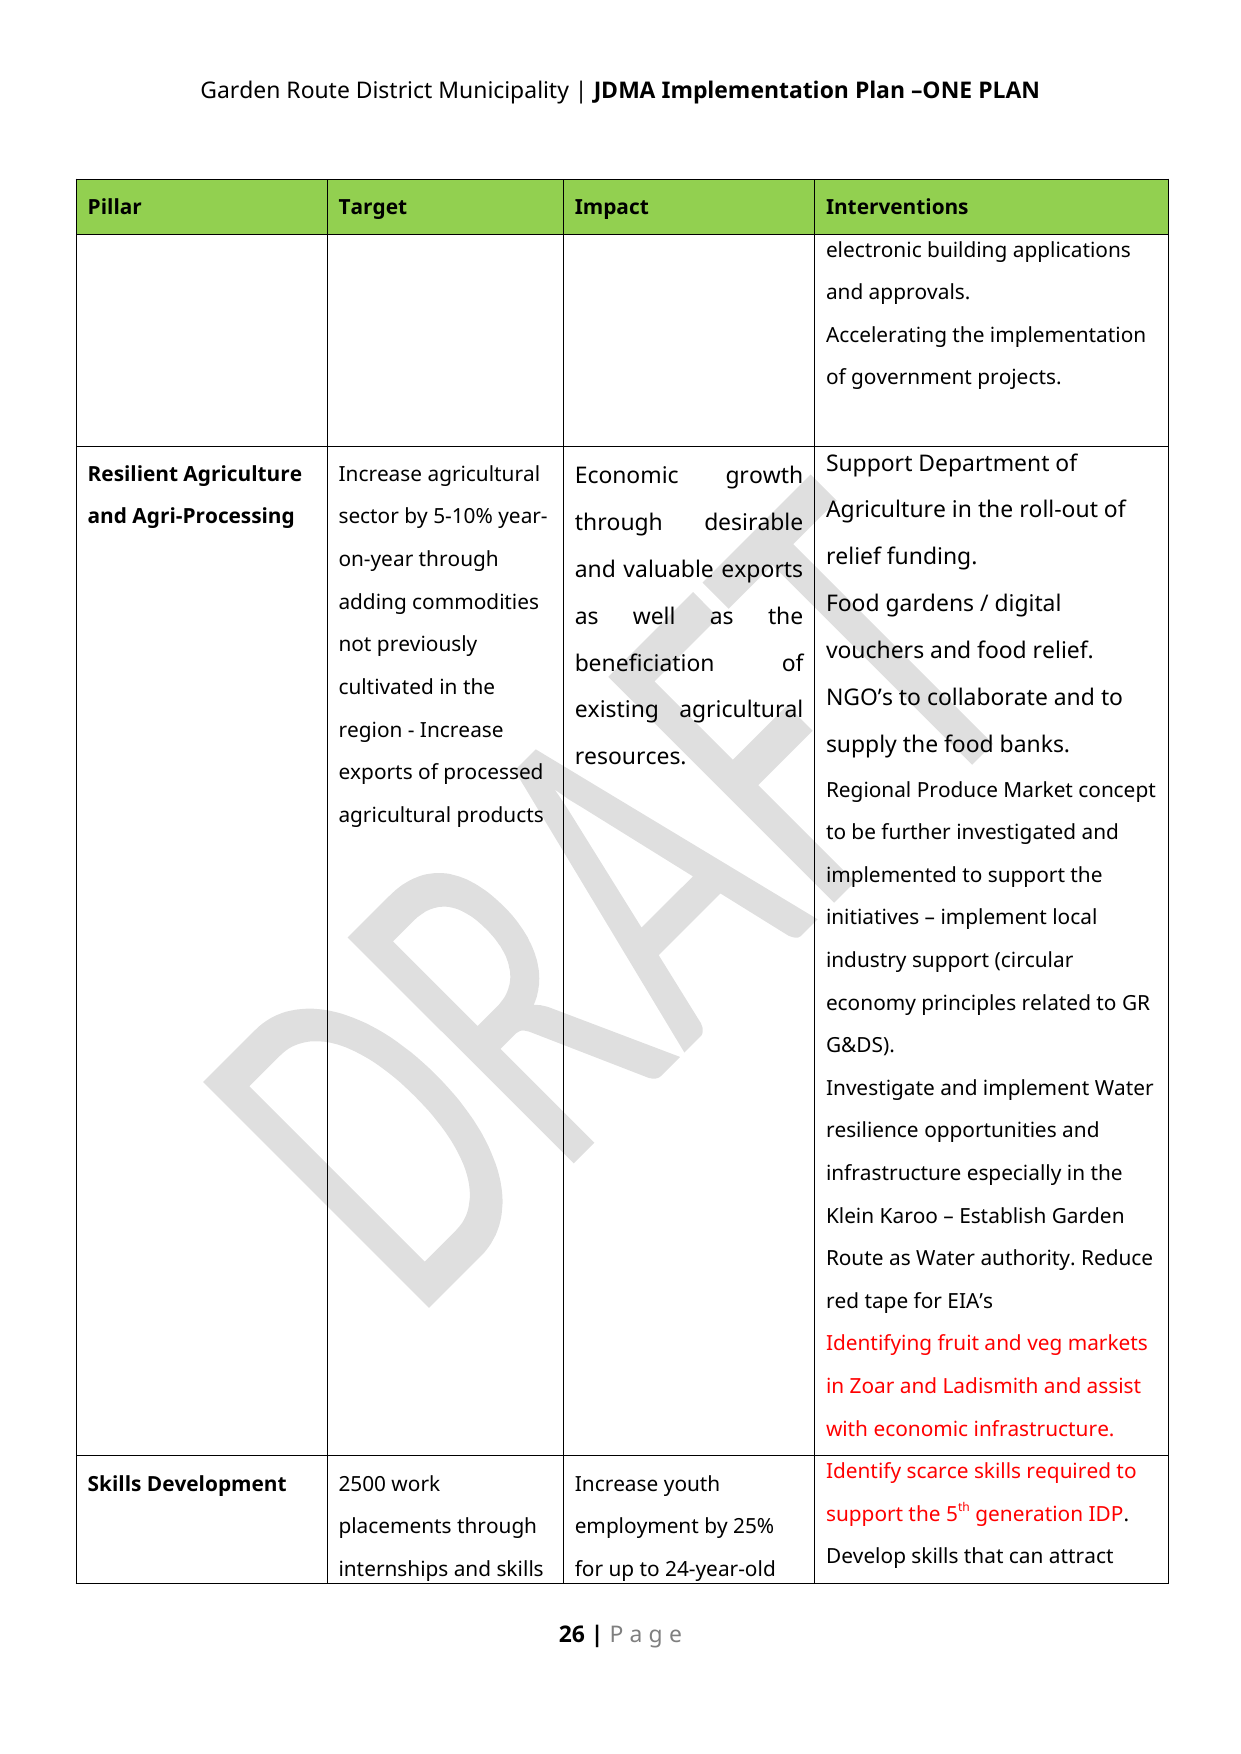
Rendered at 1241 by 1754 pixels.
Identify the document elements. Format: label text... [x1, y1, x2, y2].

table_header Interventions [815, 180, 1168, 234]
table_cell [328, 235, 563, 446]
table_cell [564, 1456, 814, 1582]
table_header Target [328, 180, 563, 234]
table_cell Skills Development [77, 1456, 327, 1582]
table_cell Increase agricultural sector by 5-10% year-on-year through adding commodities not previously cultivated in the region - Increase exports of processed agricultural products [328, 447, 563, 1455]
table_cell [77, 235, 327, 446]
table_header Pillar [77, 180, 327, 234]
table_cell Resilient Agriculture and Agri-Processing [77, 447, 327, 1455]
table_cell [815, 235, 1168, 446]
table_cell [815, 1456, 1168, 1582]
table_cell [564, 235, 814, 446]
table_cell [328, 1456, 563, 1582]
table_cell Support Department of Agriculture in the roll-out of relief funding. Food gardens / digital vouchers and food relief. NGO’s to collaborate and to supply the food banks. Regional Produce Market concept to be further investigated and implemented to support the initiatives – implement local industry support (circular economy principles related to GR G&DS). Investigate and implement Water resilience opportunities and infrastructure especially in the Klein Karoo – Establish Garden Route as Water authority. Reduce red tape for EIA’s Identifying fruit and veg markets in Zoar and Ladismith and assist with economic infrastructure. [815, 447, 1168, 1455]
table_header Impact [564, 180, 814, 234]
table_cell Economic growth through desirable and valuable exports as well as the beneficiation of existing agricultural resources. [564, 447, 814, 1455]
